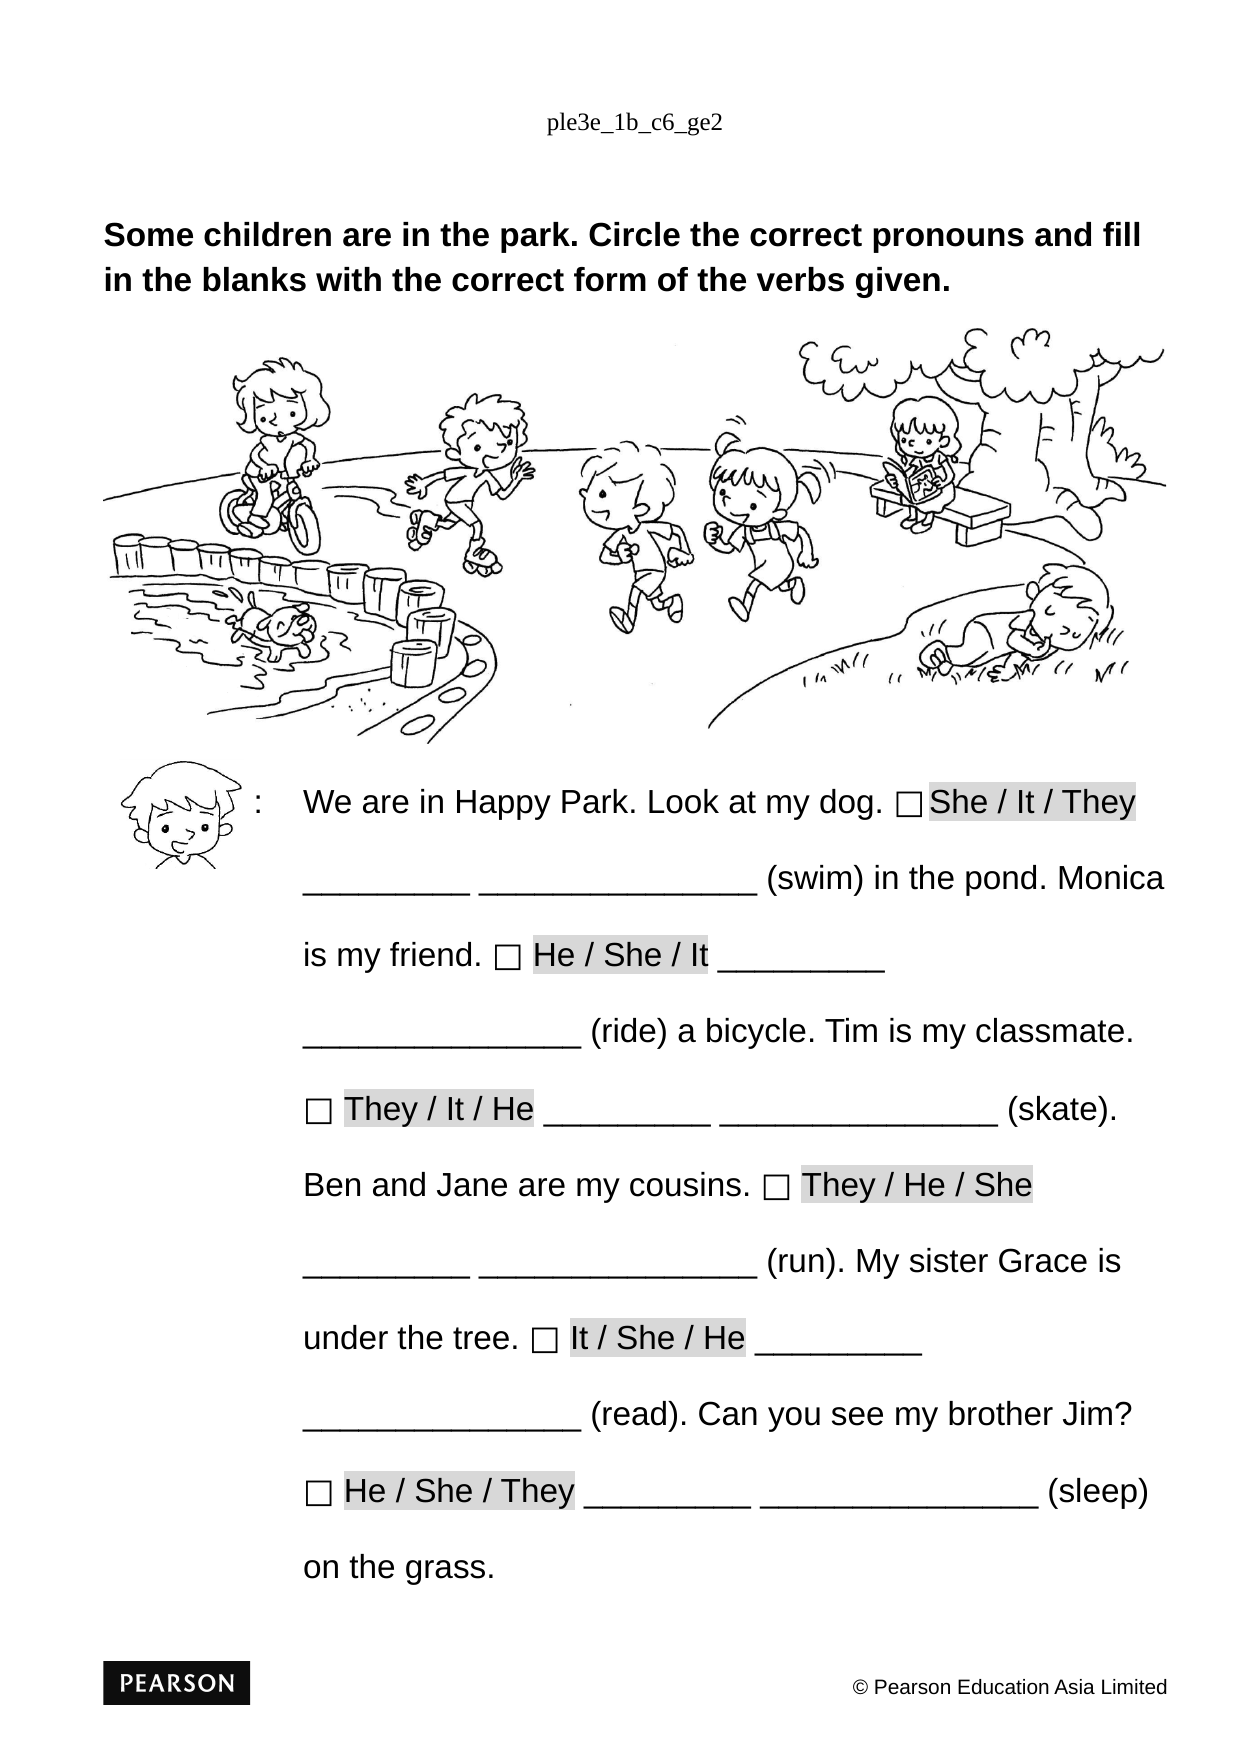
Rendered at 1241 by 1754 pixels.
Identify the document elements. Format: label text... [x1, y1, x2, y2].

picture [118, 759, 244, 869]
picture [103, 1661, 251, 1705]
text Some children are in the park. Circle the correct pronouns and fill in the blanks with the correct form of the verbs given. [103, 216, 1166, 298]
picture [103, 324, 1167, 744]
text : We are in Happy Park. Look at my dog. □ She / It / They _________ _______________ (swim) in the pond. Monica is my friend. □ He / She / It _________ _______________ (ride) a bicycle. Tim is my classmate. □ They / It / He _________ _______________ (skate). Ben and Jane are my cousins. □ They / He / She _________ _______________ (run). My sister Grace is under the tree. □ It / She / He _________ _______________ (read). Can you see my brother Jim? □ He / She / They _________ _______________ (sleep) on the grass. [253, 775, 1166, 1592]
